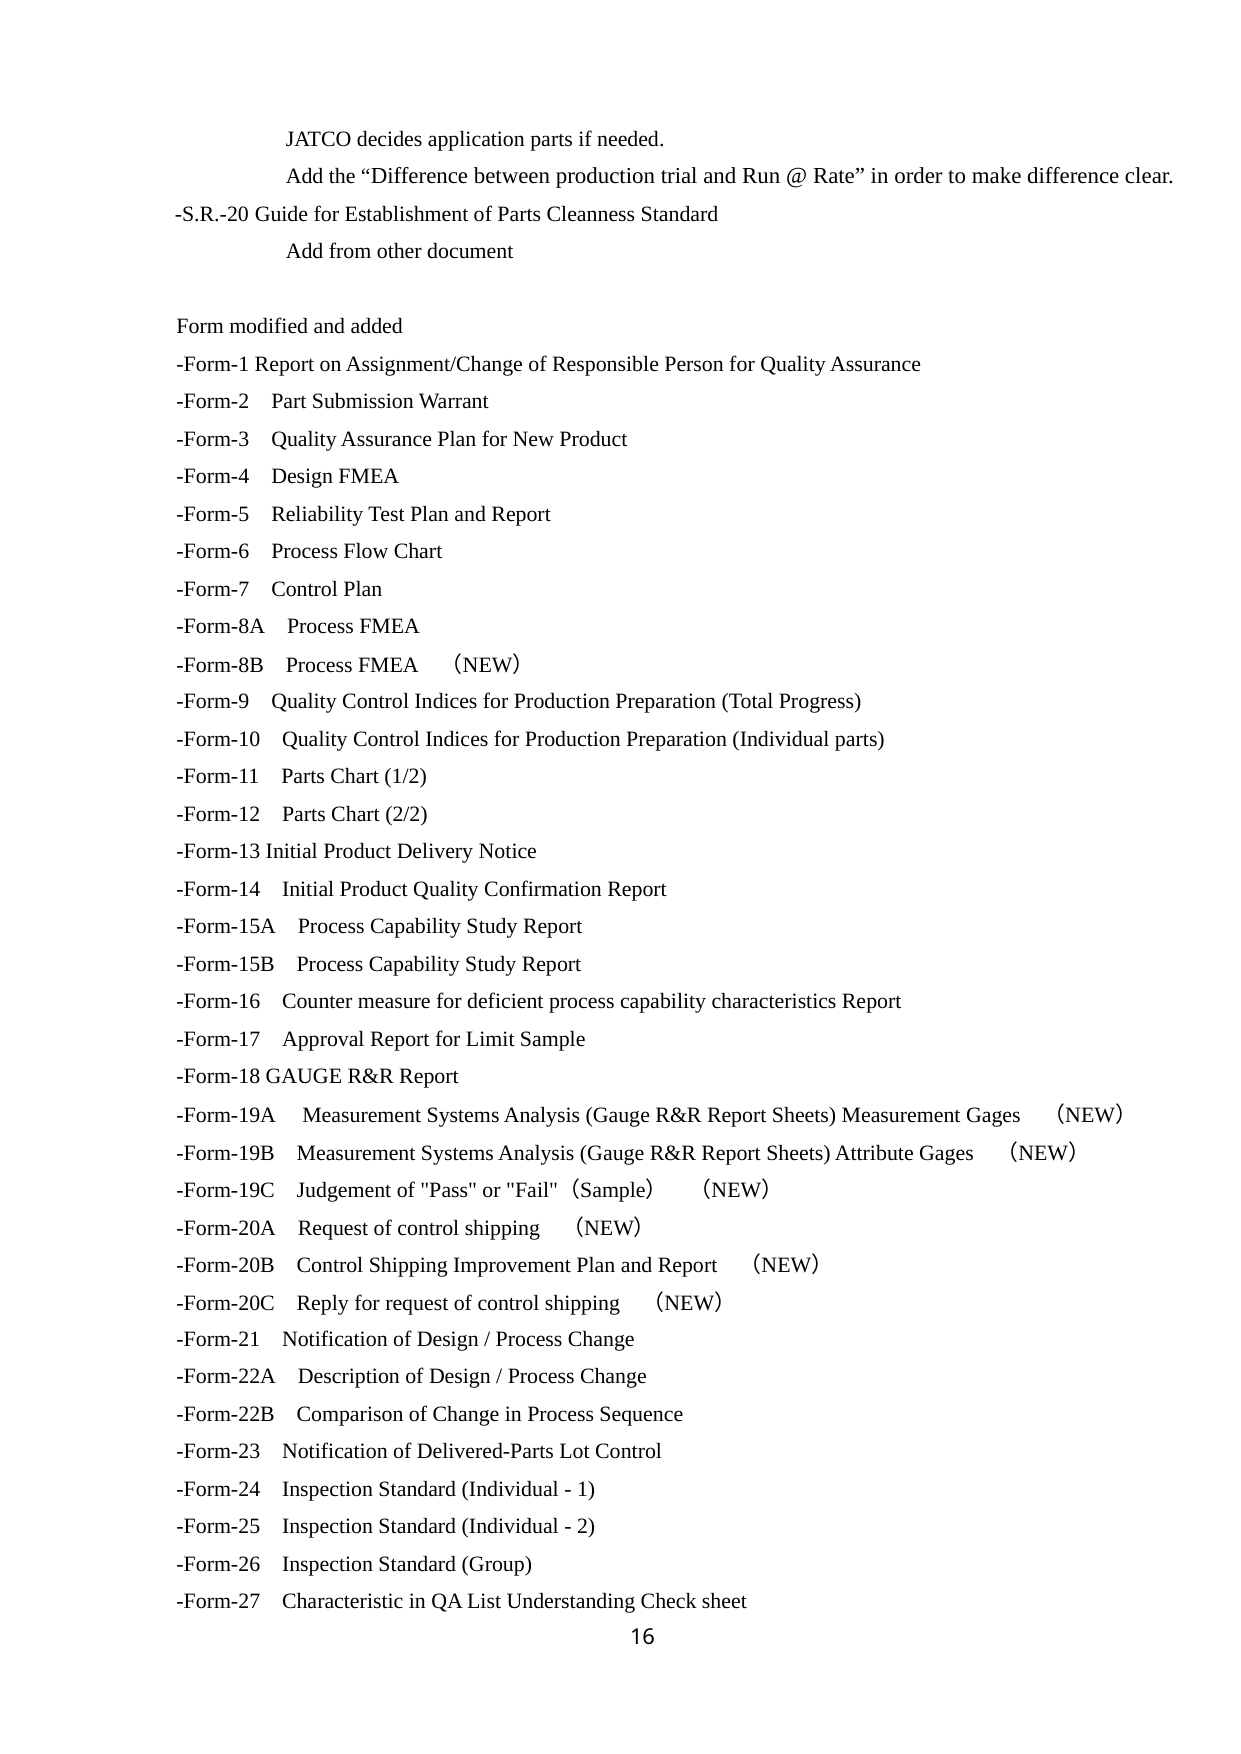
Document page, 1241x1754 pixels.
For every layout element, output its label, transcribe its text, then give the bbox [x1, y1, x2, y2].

text -Form-15B Process Capability Study Report [89, 944, 1196, 982]
text -Form-5 Reliability Test Plan and Report [89, 494, 1196, 532]
text JATCO decides application parts if needed. [89, 119, 1196, 157]
text Add the “Difference between production trial and Run @ Rate” in order to make difference clear. [89, 157, 1196, 194]
text -Form-1 Report on Assignment/Change of Responsible Person for Quality Assurance [176, 344, 1196, 382]
text Add from other document [89, 232, 1196, 269]
text -Form-16 Counter measure for deficient process capability characteristics Report [89, 982, 1196, 1019]
text -Form-20C Reply for request of control shipping （NEW） [89, 1282, 1196, 1319]
text -Form-14 Initial Product Quality Confirmation Report [89, 869, 1196, 907]
text -Form-19B Measurement Systems Analysis (Gauge R&R Report Sheets) Attribute Gages （NEW） [89, 1132, 1196, 1169]
text -Form-26 Inspection Standard (Group) [89, 1544, 1196, 1582]
text -Form-18 GAUGE R&R Report [89, 1057, 1196, 1094]
text -Form-9 Quality Control Indices for Production Preparation (Total Progress) [89, 682, 1196, 719]
text -Form-6 Process Flow Chart [89, 532, 1196, 569]
text -Form-8A Process FMEA [89, 607, 1196, 644]
text -Form-19A Measurement Systems Analysis (Gauge R&R Report Sheets) Measurement Gages （NEW） [89, 1094, 1196, 1132]
text -Form-24 Inspection Standard (Individual - 1) [89, 1469, 1196, 1507]
text -Form-11 Parts Chart (1/2) [89, 757, 1196, 794]
text -Form-10 Quality Control Indices for Production Preparation (Individual parts) [89, 719, 1196, 757]
text -Form-20B Control Shipping Improvement Plan and Report （NEW） [89, 1244, 1196, 1282]
text -Form-23 Notification of Delivered-Parts Lot Control [89, 1432, 1196, 1469]
text -Form-7 Control Plan [89, 569, 1196, 607]
text -Form-2 Part Submission Warrant [176, 382, 1196, 419]
text -Form-17 Approval Report for Limit Sample [89, 1019, 1196, 1057]
text -Form-25 Inspection Standard (Individual - 2) [89, 1507, 1196, 1544]
text -Form-19C Judgement of "Pass" or "Fail"（Sample） （NEW） [89, 1169, 1196, 1207]
text -Form-13 Initial Product Delivery Notice [89, 832, 1196, 869]
text -Form-15A Process Capability Study Report [89, 907, 1196, 944]
text -Form-20A Request of control shipping （NEW） [89, 1207, 1196, 1244]
text -S.R.-20 Guide for Establishment of Parts Cleanness Standard [174, 194, 1196, 232]
text -Form-3 Quality Assurance Plan for New Product [89, 419, 1196, 457]
text -Form-22B Comparison of Change in Process Sequence [89, 1394, 1196, 1432]
text -Form-27 Characteristic in QA List Understanding Check sheet [89, 1582, 1196, 1619]
text -Form-4 Design FMEA [89, 457, 1196, 494]
text Form modified and added [89, 307, 1196, 344]
text -Form-8B Process FMEA （NEW） [89, 644, 1196, 682]
text -Form-22A Description of Design / Process Change [89, 1357, 1196, 1394]
text -Form-21 Notification of Design / Process Change [89, 1319, 1196, 1357]
text -Form-12 Parts Chart (2/2) [89, 794, 1196, 832]
